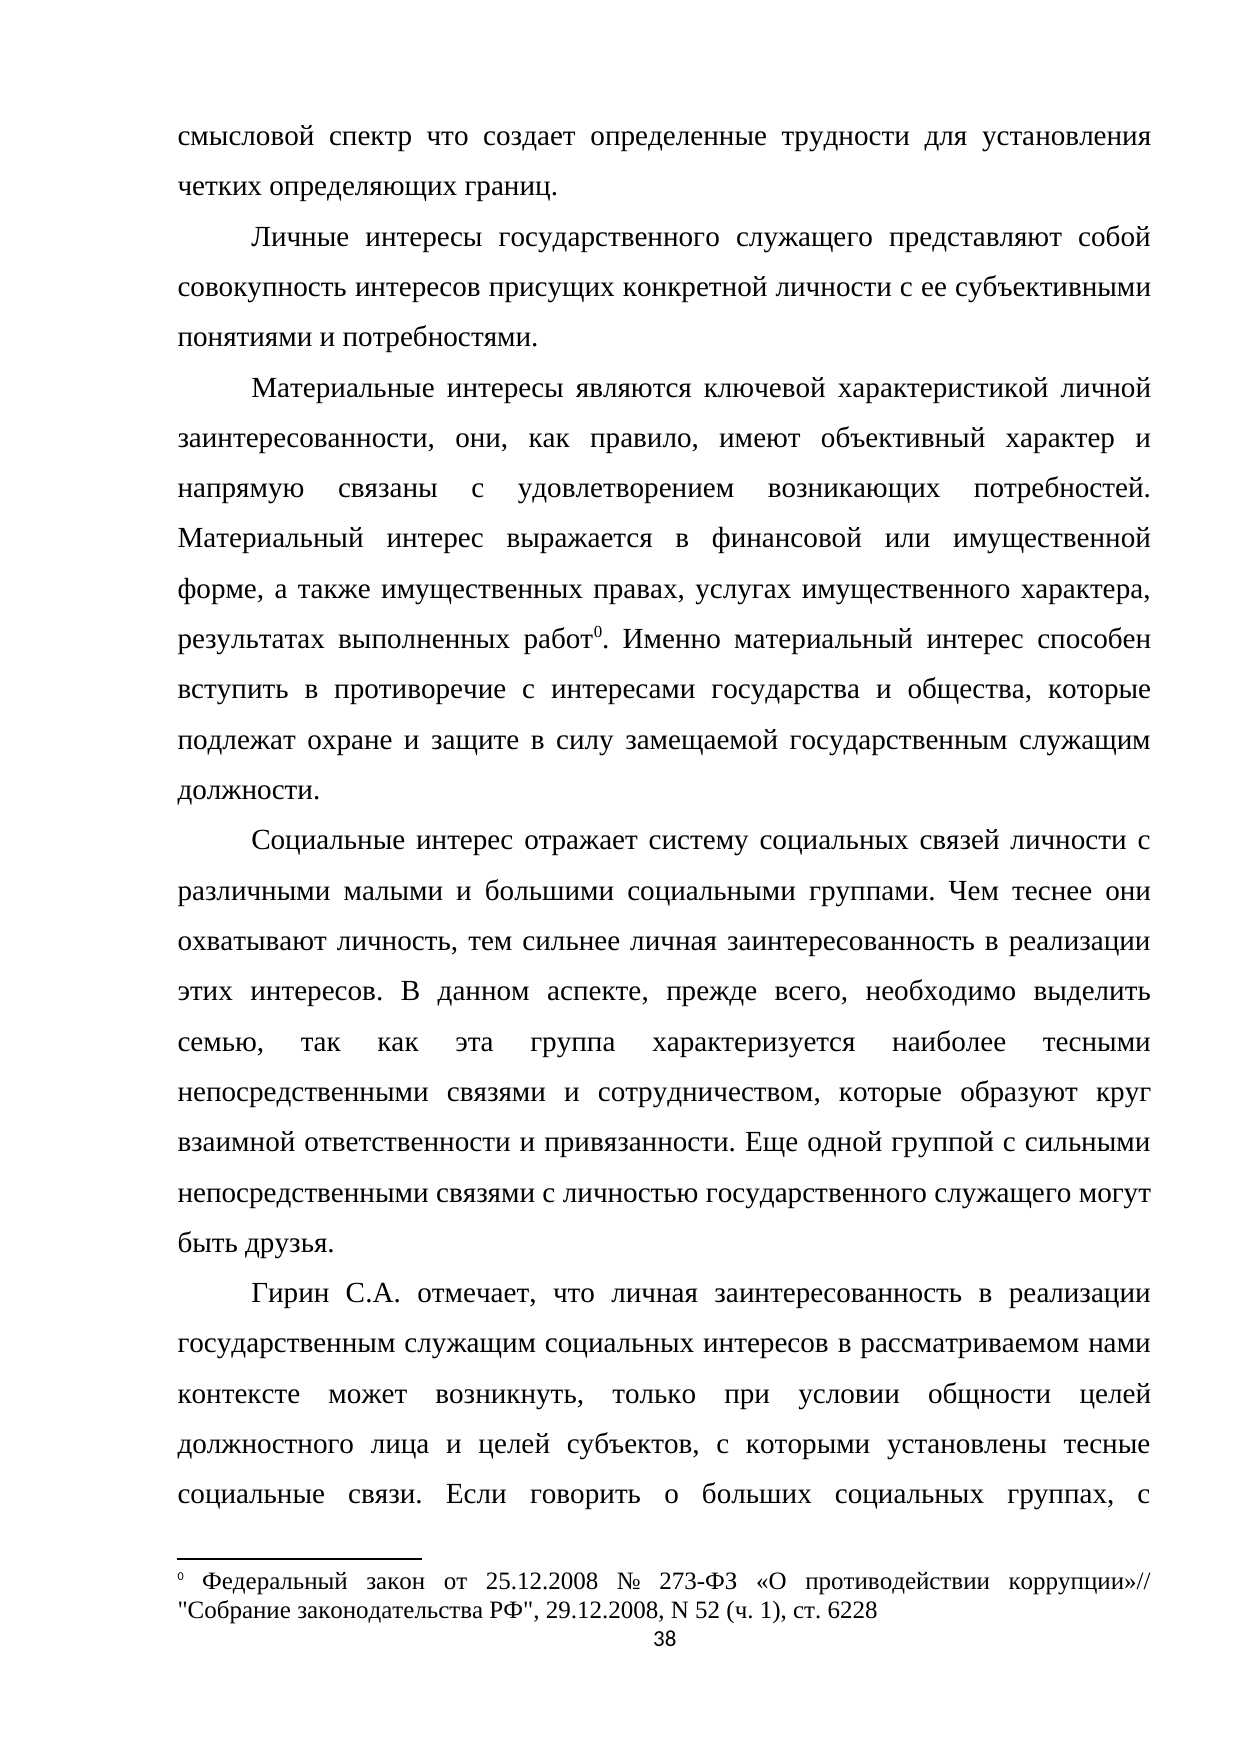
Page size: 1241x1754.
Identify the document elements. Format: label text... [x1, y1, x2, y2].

text В словарях и энциклопедической литературе - интерес (от латинского interest - имеет значение, важно) означает: внимание к кому-либо, чему либо важному, полезному; важность, значение, прибыль, выгода, корысть, польза, смысл, желание, значительность, нужды, потребности. Как видно из представленных суждений значение понятия «интерес» имеет широкий смысловой спектр что создает определенные трудности для установления четких определяющих границ. [177, 118, 1152, 202]
text Материальные интересы являются ключевой характеристикой личной заинтересованности, они, как правило, имеют объективный характер и напрямую связаны с удовлетворением возникающих потребностей. Материальный интерес выражается в финансовой или имущественной форме, а также имущественных правах, услугах имущественного характера, результатах выполненных работ. Именно материальный интерес способен вступить в противоречие с интересами государства и общества, которые подлежат охране и защите в силу замещаемой государственным служащим должности. [177, 370, 1152, 806]
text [177, 1275, 1152, 1510]
text Личные интересы государственного служащего представляют собой совокупность интересов присущих конкретной личности с ее субъективными понятиями и потребностями. [177, 219, 1152, 353]
text Социальные интерес отражает систему социальных связей личности с различными малыми и большими социальными группами. Чем теснее они охватывают личность, тем сильнее личная заинтересованность в реализации этих интересов. В данном аспекте, прежде всего, необходимо выделить семью, так как эта группа характеризуется наиболее тесными непосредственными связями и сотрудничеством, которые образуют круг взаимной ответственности и привязанности. Еще одной группой с сильными непосредственными связями с личностью государственного служащего могут быть друзья. [177, 822, 1152, 1258]
